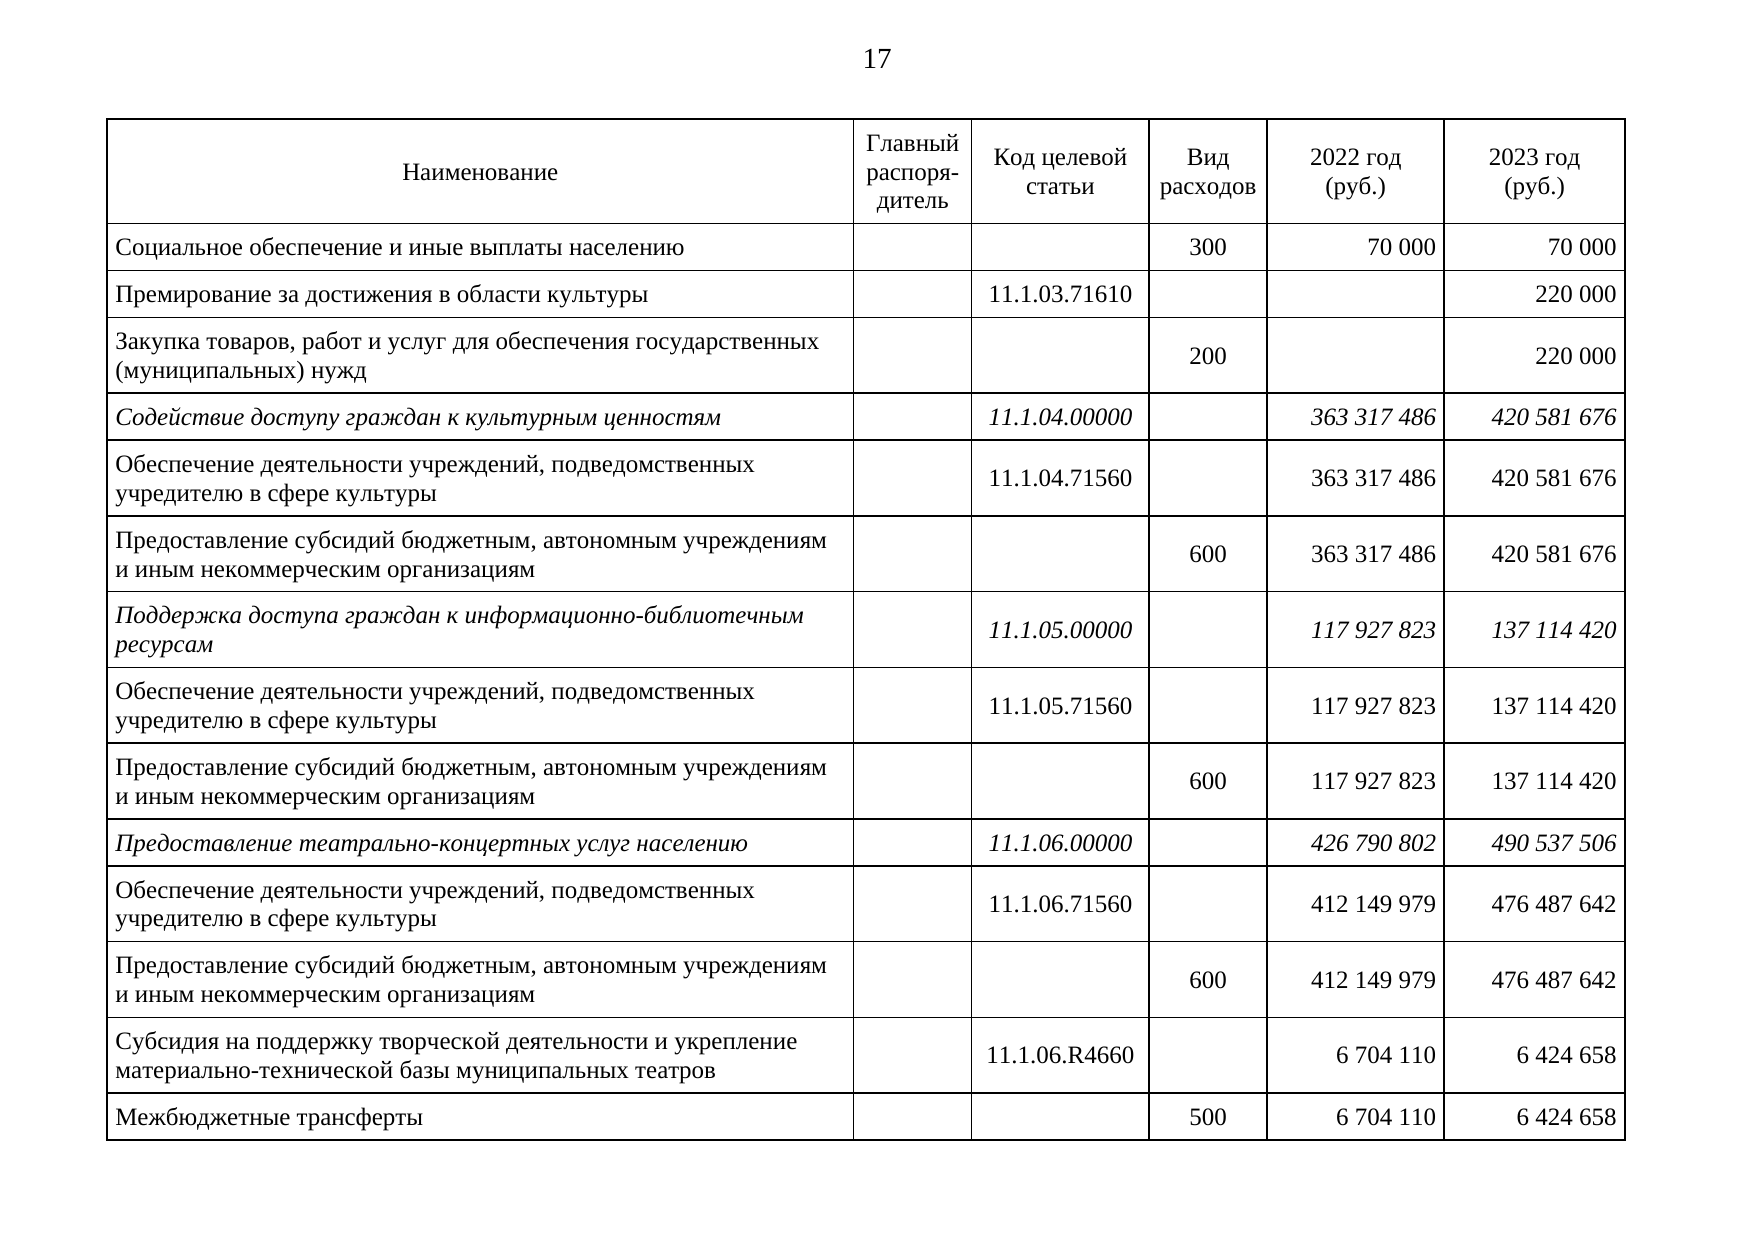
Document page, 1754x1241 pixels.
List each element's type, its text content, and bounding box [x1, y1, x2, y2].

table_header Код целевой статьи [972, 120, 1148, 223]
table_cell Предоставление субсидий бюджетным, автономным учреждениям и иным некоммерческим организациям [108, 942, 853, 1016]
table_cell 363 317 486 [1268, 441, 1443, 515]
table_cell 11.1.05.00000 [972, 592, 1148, 666]
table_cell [854, 592, 971, 666]
table_cell 600 [1150, 942, 1266, 1016]
table_cell [972, 318, 1148, 392]
table_cell 426 790 802 [1268, 820, 1443, 865]
table_cell 11.1.03.71610 [972, 271, 1148, 317]
table_cell Межбюджетные трансферты [108, 1094, 853, 1139]
table_cell [1150, 1018, 1266, 1092]
table_cell 70 000 [1268, 224, 1443, 269]
table_cell 476 487 642 [1445, 942, 1624, 1016]
table_header Наименование [108, 120, 853, 223]
table_cell 70 000 [1445, 224, 1624, 269]
table_cell [972, 224, 1148, 269]
table_header 2023 год (руб.) [1445, 120, 1624, 223]
table_cell 137 114 420 [1445, 668, 1624, 742]
table_cell 117 927 823 [1268, 592, 1443, 666]
table_cell 11.1.04.71560 [972, 441, 1148, 515]
table_cell 600 [1150, 744, 1266, 818]
table_cell 420 581 676 [1445, 394, 1624, 439]
table_cell [972, 517, 1148, 591]
table_cell Субсидия на поддержку творческой деятельности и укрепление материально-технической базы муниципальных театров [108, 1018, 853, 1092]
table_header Вид расходов [1150, 120, 1266, 223]
table_cell 412 149 979 [1268, 867, 1443, 941]
table_cell [854, 744, 971, 818]
table_cell [1150, 271, 1266, 317]
table_cell [854, 517, 971, 591]
table_cell [854, 394, 971, 439]
table_cell [1150, 394, 1266, 439]
table_cell 11.1.06.71560 [972, 867, 1148, 941]
table_header 2022 год (руб.) [1268, 120, 1443, 223]
table_cell [1268, 271, 1443, 317]
table_cell [972, 942, 1148, 1016]
table_cell 11.1.04.00000 [972, 394, 1148, 439]
table_cell Обеспечение деятельности учреждений, подведомственных учредителю в сфере культуры [108, 668, 853, 742]
table_cell 6 424 658 [1445, 1094, 1624, 1139]
table_cell [854, 668, 971, 742]
table_cell 412 149 979 [1268, 942, 1443, 1016]
table_cell [854, 271, 971, 317]
table_cell 137 114 420 [1445, 744, 1624, 818]
table_cell 476 487 642 [1445, 867, 1624, 941]
table_cell [854, 441, 971, 515]
table_cell 6 704 110 [1268, 1018, 1443, 1092]
table_cell [972, 1094, 1148, 1139]
table_header Главный распоря-дитель [854, 120, 971, 223]
table_cell Закупка товаров, работ и услуг для обеспечения государственных (муниципальных) нужд [108, 318, 853, 392]
table_cell 11.1.05.71560 [972, 668, 1148, 742]
table_cell [854, 942, 971, 1016]
table_cell Предоставление субсидий бюджетным, автономным учреждениям и иным некоммерческим организациям [108, 517, 853, 591]
table_cell Предоставление субсидий бюджетным, автономным учреждениям и иным некоммерческим организациям [108, 744, 853, 818]
table_cell [1150, 820, 1266, 865]
table_cell Обеспечение деятельности учреждений, подведомственных учредителю в сфере культуры [108, 441, 853, 515]
table_cell [854, 867, 971, 941]
table_cell 220 000 [1445, 271, 1624, 317]
table_cell 220 000 [1445, 318, 1624, 392]
table_cell [854, 318, 971, 392]
table_cell Обеспечение деятельности учреждений, подведомственных учредителю в сфере культуры [108, 867, 853, 941]
table_cell [1150, 592, 1266, 666]
table_cell 500 [1150, 1094, 1266, 1139]
table_cell [854, 224, 971, 269]
table_cell 420 581 676 [1445, 517, 1624, 591]
table_cell 420 581 676 [1445, 441, 1624, 515]
table_cell [972, 744, 1148, 818]
table_cell Содействие доступу граждан к культурным ценностям [108, 394, 853, 439]
table_cell 490 537 506 [1445, 820, 1624, 865]
table_cell [854, 1018, 971, 1092]
table_cell 600 [1150, 517, 1266, 591]
table_cell 11.1.06.R4660 [972, 1018, 1148, 1092]
table_cell [1268, 318, 1443, 392]
table_cell Социальное обеспечение и иные выплаты населению [108, 224, 853, 269]
table_cell 117 927 823 [1268, 744, 1443, 818]
table_cell [1150, 668, 1266, 742]
table_cell 300 [1150, 224, 1266, 269]
table_cell 11.1.06.00000 [972, 820, 1148, 865]
table_cell [854, 820, 971, 865]
table_cell 363 317 486 [1268, 394, 1443, 439]
table_cell 200 [1150, 318, 1266, 392]
table_cell 363 317 486 [1268, 517, 1443, 591]
table_cell [1150, 867, 1266, 941]
table_cell [1150, 441, 1266, 515]
table_cell [854, 1094, 971, 1139]
table_cell Поддержка доступа граждан к информационно-библиотечным ресурсам [108, 592, 853, 666]
table_cell 117 927 823 [1268, 668, 1443, 742]
table_cell 6 424 658 [1445, 1018, 1624, 1092]
table_cell 137 114 420 [1445, 592, 1624, 666]
table_cell Предоставление театрально-концертных услуг населению [108, 820, 853, 865]
table_cell 6 704 110 [1268, 1094, 1443, 1139]
table_cell Премирование за достижения в области культуры [108, 271, 853, 317]
